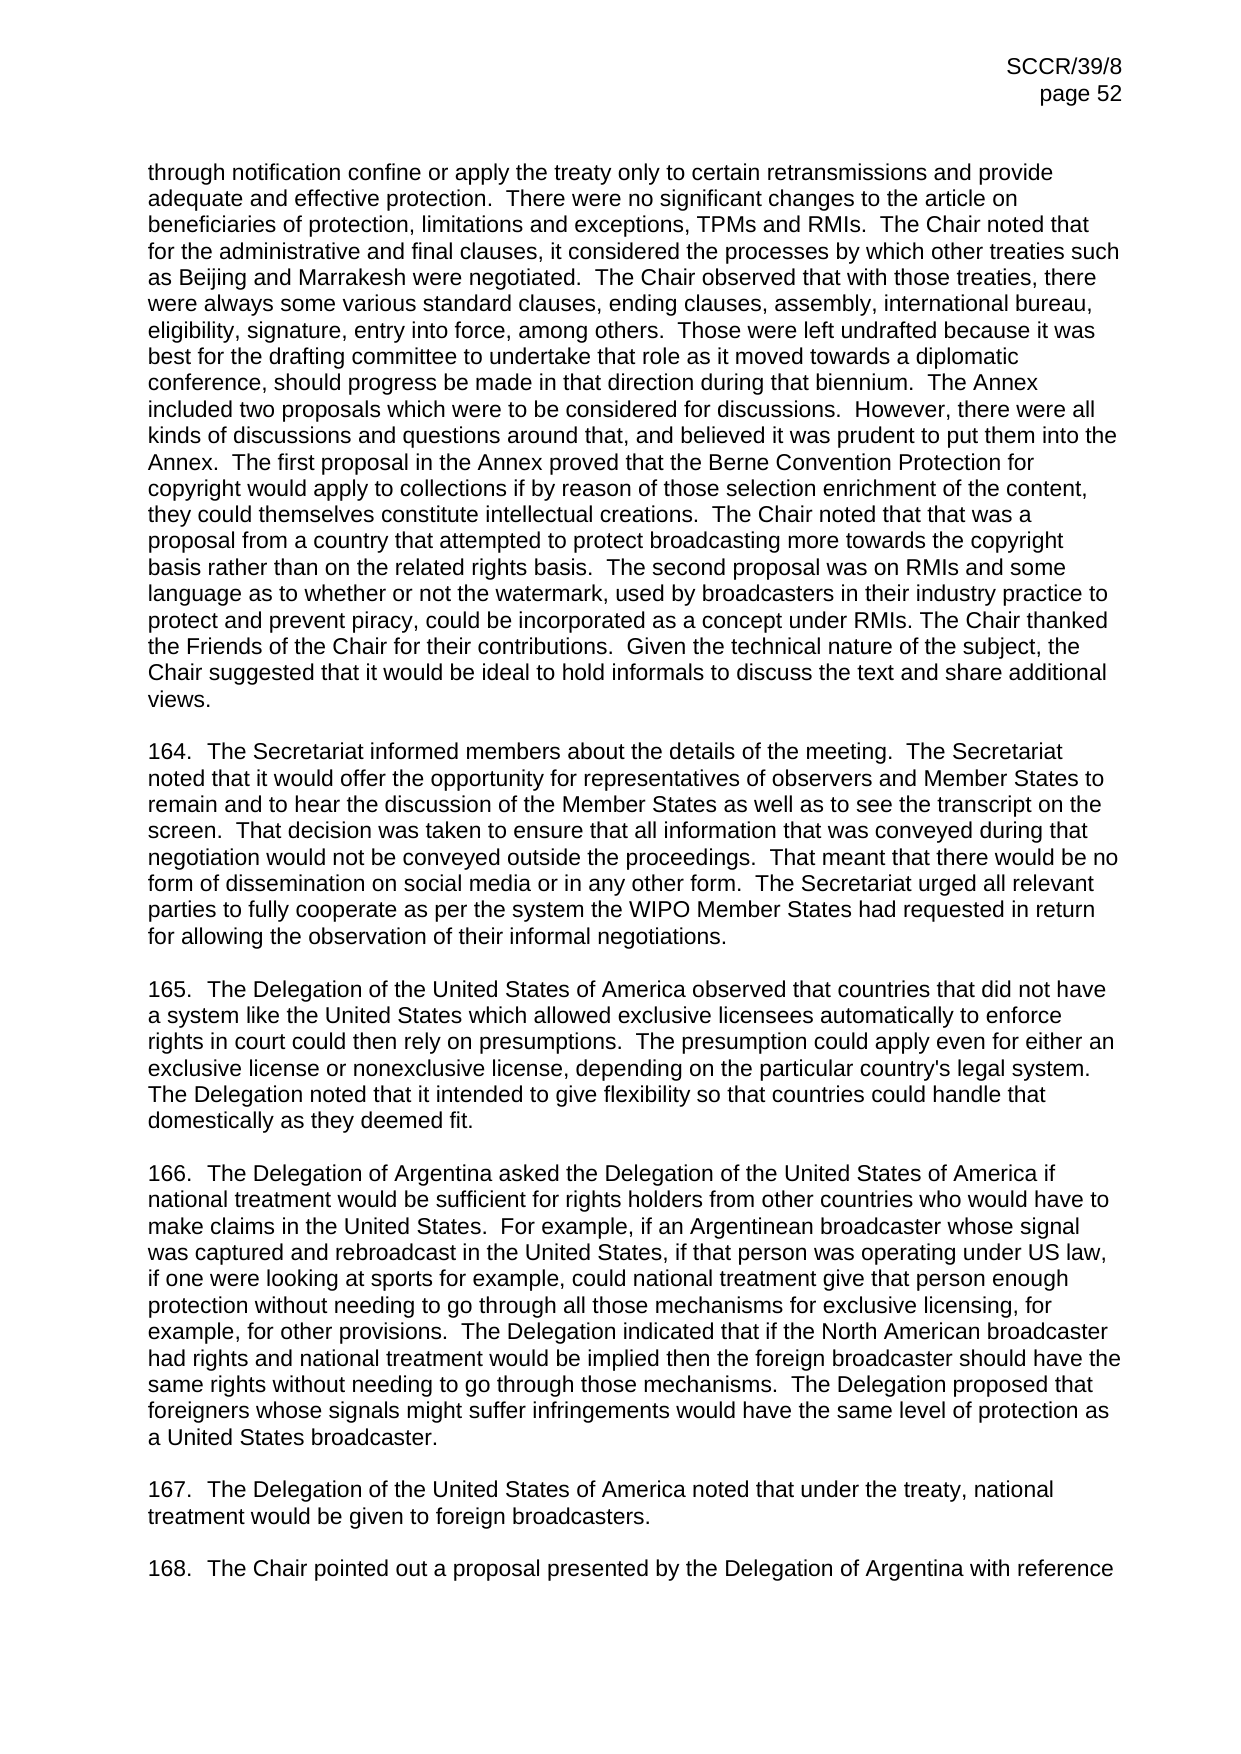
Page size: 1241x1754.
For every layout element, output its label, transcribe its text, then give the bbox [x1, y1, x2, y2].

list The Secretariat informed members about the details of the meeting. The Secretariat noted that it would offer the opportunity for representatives of observers and Member States to remain and to hear the discussion of the Member States as well as to see the transcript on the screen. That decision was taken to ensure that all information that was conveyed during that negotiation would not be conveyed outside the proceedings. That meant that there would be no form of dissemination on social media or in any other form. The Secretariat urged all relevant parties to fully cooperate as per the system the WIPO Member States had requested in return for allowing the observation of their informal negotiations. [148, 738, 1122, 949]
list The Delegation of the United States of America noted that under the treaty, national treatment would be given to foreign broadcasters. [148, 1476, 1122, 1529]
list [148, 1555, 1122, 1582]
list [148, 158, 1122, 712]
list The Delegation of the United States of America observed that countries that did not have a system like the United States which allowed exclusive licensees automatically to enforce rights in court could then rely on presumptions. The presumption could apply even for either an exclusive license or nonexclusive license, depending on the particular country's legal system. The Delegation noted that it intended to give flexibility so that countries could handle that domestically as they deemed fit. [148, 976, 1122, 1134]
list The Delegation of Argentina asked the Delegation of the United States of America if national treatment would be sufficient for rights holders from other countries who would have to make claims in the United States. For example, if an Argentinean broadcaster whose signal was captured and rebroadcast in the United States, if that person was operating under US law, if one were looking at sports for example, could national treatment give that person enough protection without needing to go through all those mechanisms for exclusive licensing, for example, for other provisions. The Delegation indicated that if the North American broadcaster had rights and national treatment would be implied then the foreign broadcaster should have the same rights without needing to go through those mechanisms. The Delegation proposed that foreigners whose signals might suffer infringements would have the same level of protection as a United States broadcaster. [148, 1160, 1122, 1450]
